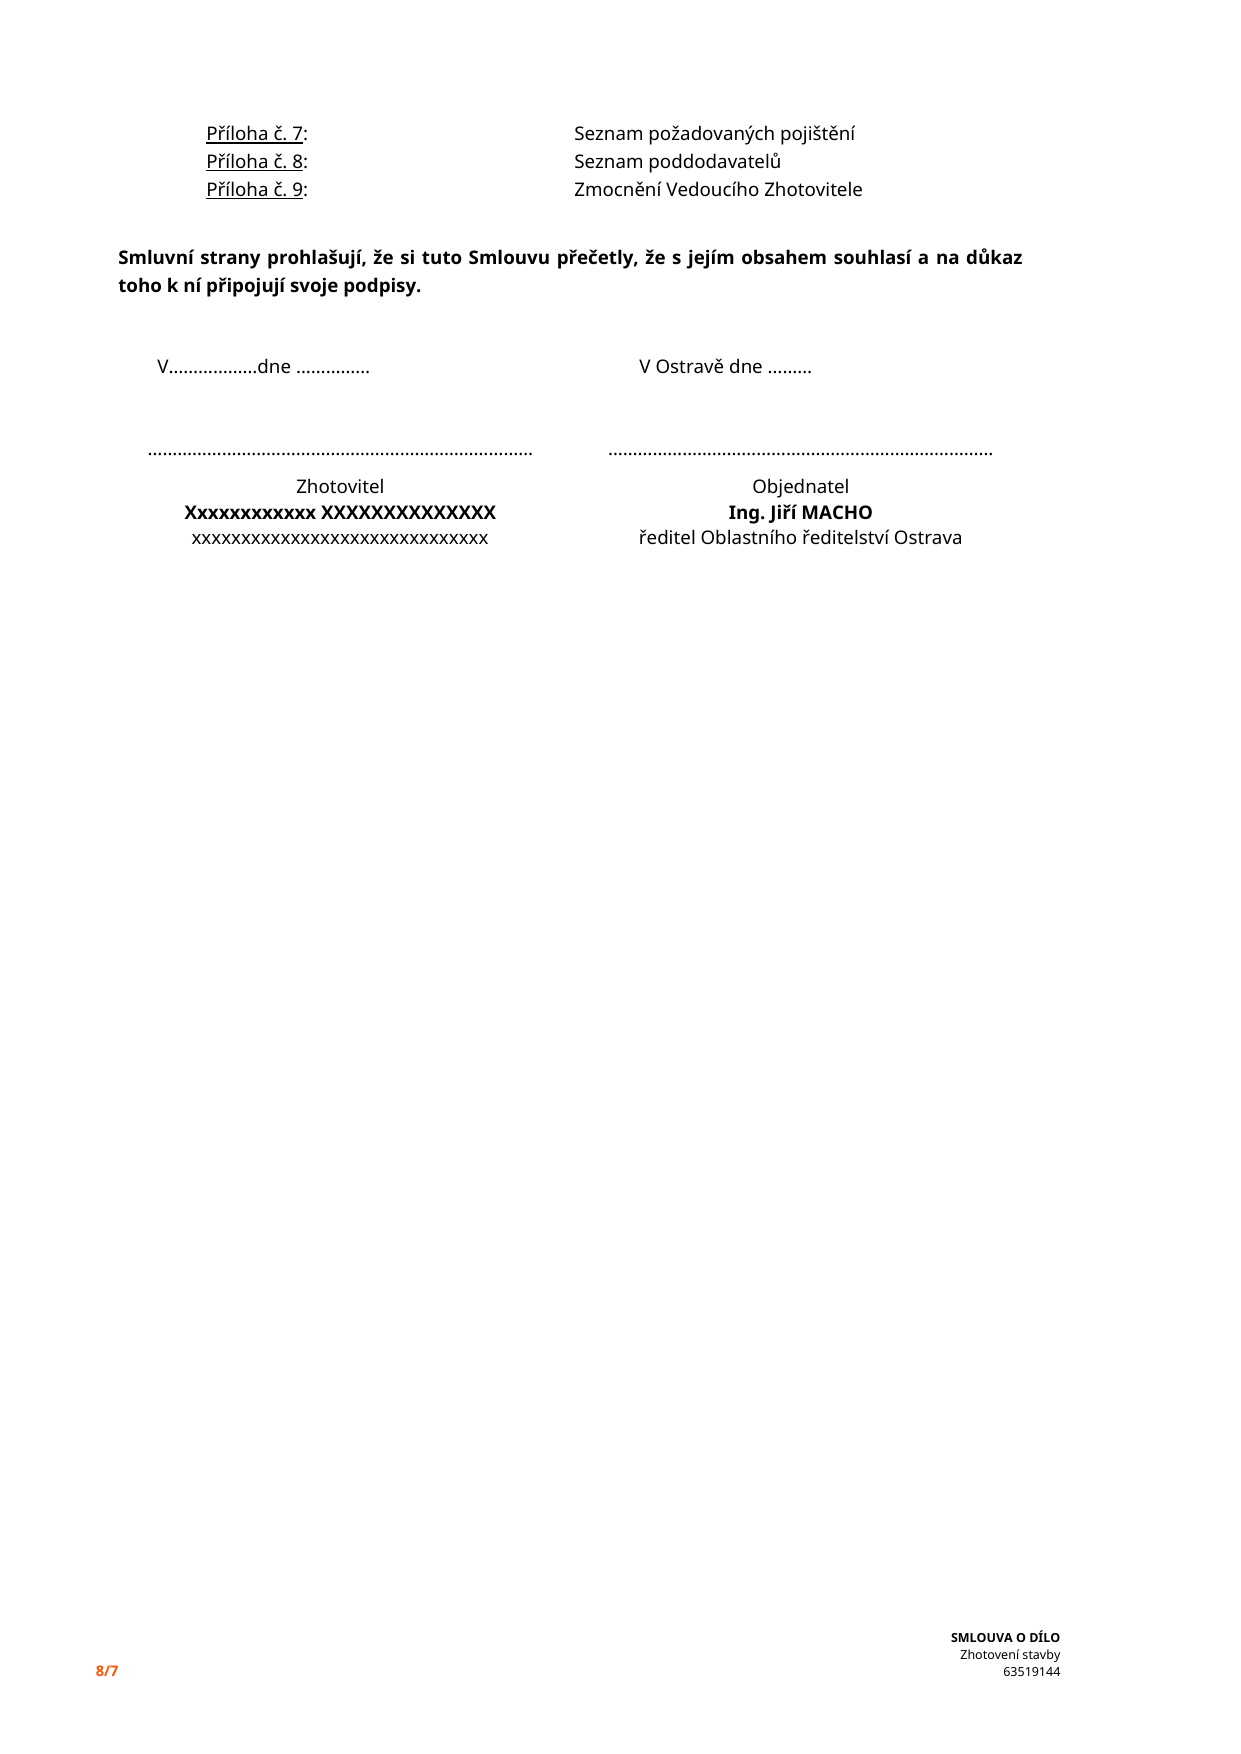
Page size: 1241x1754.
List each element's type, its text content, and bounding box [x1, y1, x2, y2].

text Smluvní strany prohlašují, že si tuto Smlouvu přečetly, že s jejím obsahem souhlasí a na důkaz toho k ní připojují svoje podpisy. [118, 244, 1024, 298]
table_cell Seznam poddodavatelů Zmocnění Vedoucího Zhotovitele [486, 148, 1024, 204]
table_header …………………………………………………………………… Objednatel Ing. Jiří MACHO ředitel Oblastního ředitelství Ostrava [570, 394, 1031, 568]
table_cell Seznam požadovaných pojištění [486, 121, 1024, 148]
table_header …………………………………………………………………… Zhotovitel Xxxxxxxxxxxx XXXXXXXXXXXXXX xxxxxxxxxxxxxxxxxxxxxxxxxxxxxx [110, 394, 570, 568]
table_cell Příloha č. 7: [118, 121, 486, 148]
text V………………dne …………… V Ostravě dne ……… [118, 353, 1024, 379]
table_cell Příloha č. 8: Příloha č. 9: [118, 148, 486, 204]
